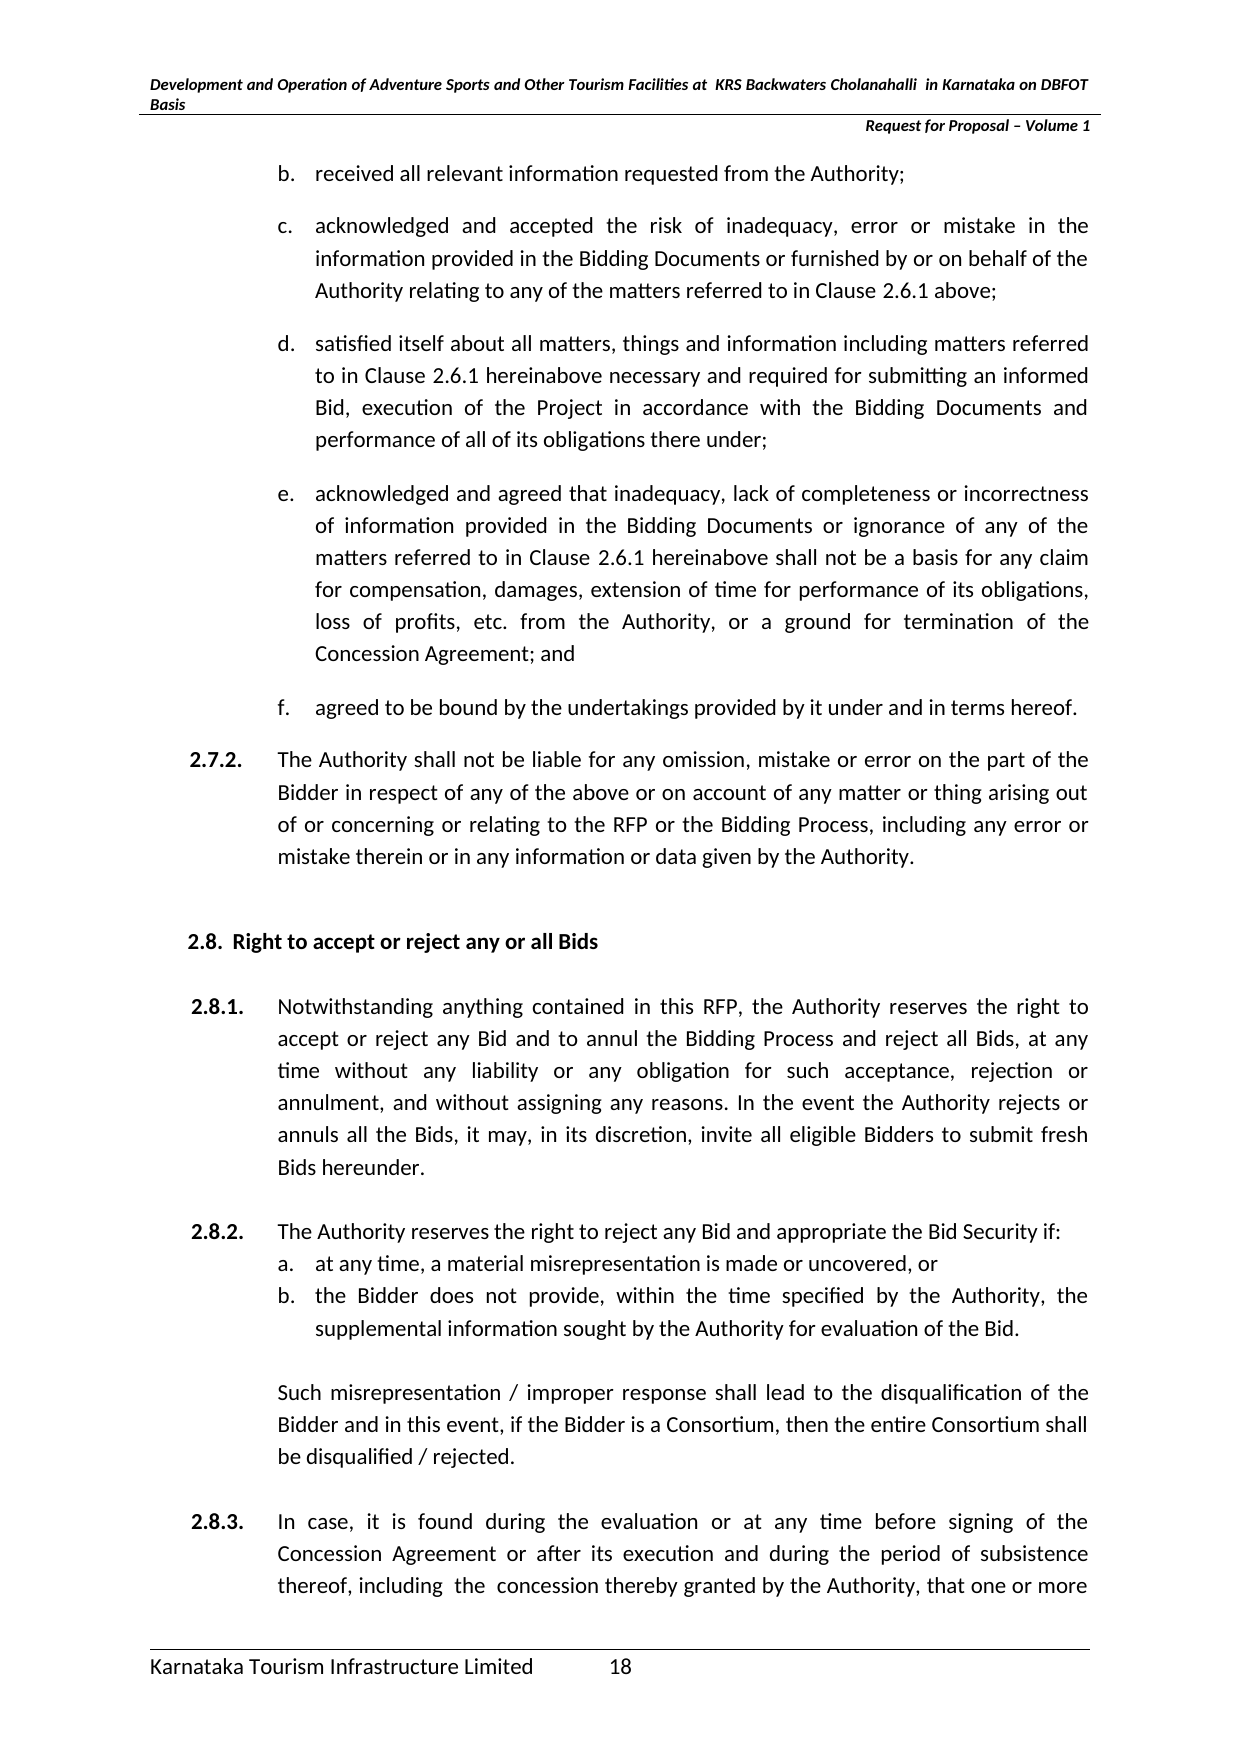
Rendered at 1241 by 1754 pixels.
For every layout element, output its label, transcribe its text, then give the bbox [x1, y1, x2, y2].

list acknowledged and accepted the risk of inadequacy, error or mistake in the information provided in the Bidding Documents or furnished by or on behalf of the Authority relating to any of the matters referred to in Clause 2.6.1 above; [277, 212, 1090, 304]
list Right to accept or reject any or all Bids [187, 927, 1090, 955]
list acknowledged and agreed that inadequacy, lack of completeness or incorrectness of information provided in the Bidding Documents or ignorance of any of the matters referred to in Clause 2.6.1 hereinabove shall not be a basis for any claim for compensation, damages, extension of time for performance of its obligations, loss of profits, etc. from the Authority, or a ground for termination of the Concession Agreement; and [277, 479, 1090, 668]
list received all relevant information requested from the Authority; [277, 159, 1090, 187]
list satisfied itself about all matters, things and information including matters referred to in Clause 2.6.1 hereinabove necessary and required for submitting an informed Bid, execution of the Project in accordance with the Bidding Documents and performance of all of its obligations there under; [277, 329, 1090, 454]
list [191, 1507, 1090, 1599]
list agreed to be bound by the undertakings provided by it under and in terms hereof. [277, 693, 1090, 721]
list Such misrepresentation / improper response shall lead to the disqualification of the Bidder and in this event, if the Bidder is a Consortium, then the entire Consortium shall be disqualified / rejected. [277, 1378, 1090, 1470]
list the Bidder does not provide, within the time specified by the Authority, the supplemental information sought by the Authority for evaluation of the Bid. [277, 1281, 1090, 1342]
list at any time, a material misrepresentation is made or uncovered, or [277, 1249, 1090, 1277]
list The Authority shall not be liable for any omission, mistake or error on the part of the Bidder in respect of any of the above or on account of any matter or thing arising out of or concerning or relating to the RFP or the Bidding Process, including any error or mistake therein or in any information or data given by the Authority. [189, 746, 1090, 870]
list Notwithstanding anything contained in this RFP, the Authority reserves the right to accept or reject any Bid and to annul the Bidding Process and reject all Bids, at any time without any liability or any obligation for such acceptance, rejection or annulment, and without assigning any reasons. In the event the Authority rejects or annuls all the Bids, it may, in its discretion, invite all eligible Bidders to submit fresh Bids hereunder. [191, 992, 1090, 1181]
list The Authority reserves the right to reject any Bid and appropriate the Bid Security if: [191, 1217, 1090, 1245]
